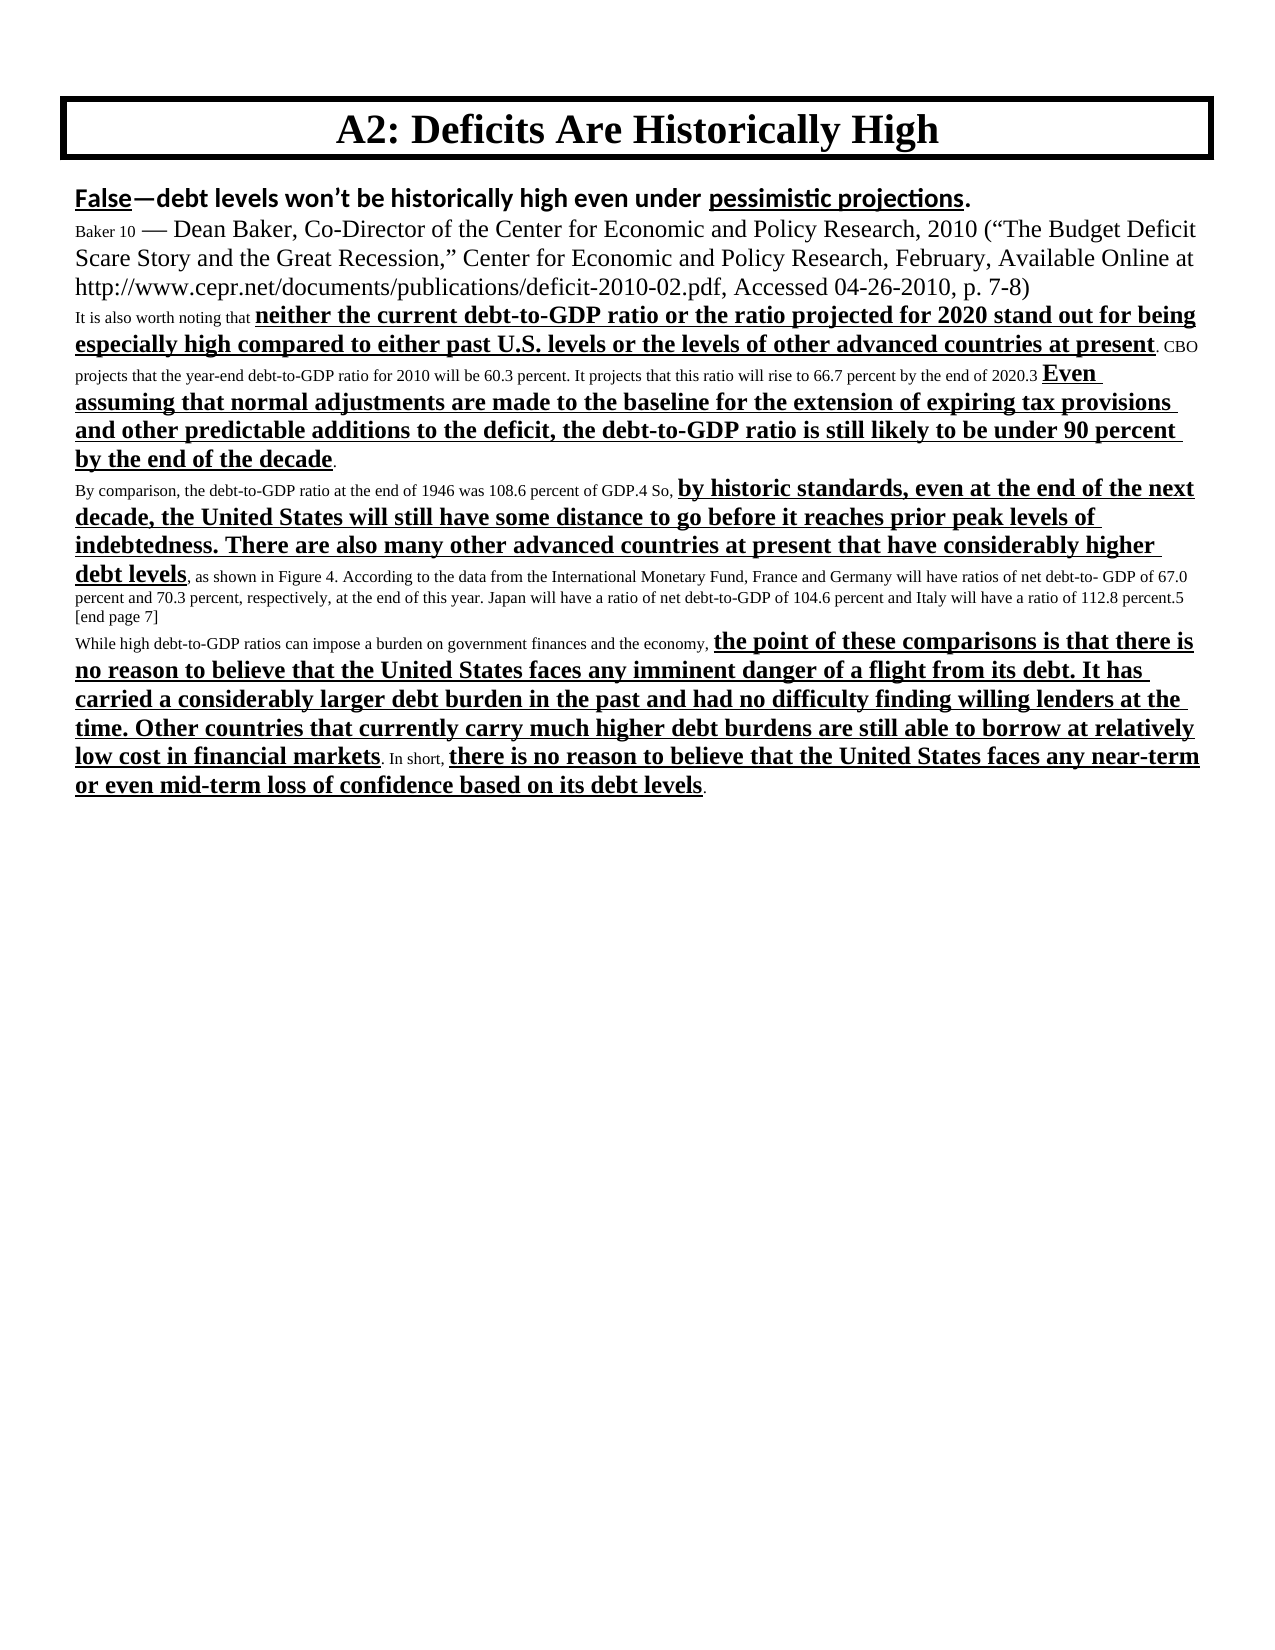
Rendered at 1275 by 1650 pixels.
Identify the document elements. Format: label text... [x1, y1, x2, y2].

subtitle A2: Deficits Are Historically High [67, 102, 1208, 154]
text By comparison, the debt-to-GDP ratio at the end of 1946 was 108.6 percent of GDP.4 So, by historic standards, even at the end of the next decade, the United States will still have some distance to go before it reaches prior peak levels of indebtedness. There are also many other advanced countries at present that have considerably higher debt levels, as shown in Figure 4. According to the data from the International Monetary Fund, France and Germany will have ratios of net debt-to- GDP of 67.0 percent and 70.3 percent, respectively, at the end of this year. Japan will have a ratio of net debt-to-GDP of 104.6 percent and Italy will have a ratio of 112.8 percent.5 [end page 7] [75, 473, 1200, 626]
subtitle False—debt levels won’t be historically high even under pessimistic projections. [75, 181, 1200, 214]
text It is also worth noting that neither the current debt-to-GDP ratio or the ratio projected for 2020 stand out for being especially high compared to either past U.S. levels or the levels of other advanced countries at present. CBO projects that the year-end debt-to-GDP ratio for 2010 will be 60.3 percent. It projects that this ratio will rise to 66.7 percent by the end of 2020.3 Even assuming that normal adjustments are made to the baseline for the extension of expiring tax provisions and other predictable additions to the deficit, the debt-to-GDP ratio is still likely to be under 90 percent by the end of the decade. [75, 301, 1200, 473]
text While high debt-to-GDP ratios can impose a burden on government finances and the economy, the point of these comparisons is that there is no reason to believe that the United States faces any imminent danger of a flight from its debt. It has carried a considerably larger debt burden in the past and had no difficulty finding willing lenders at the time. Other countries that currently carry much higher debt burdens are still able to borrow at relatively low cost in financial markets. In short, there is no reason to believe that the United States faces any near-term or even mid-term loss of confidence based on its debt levels. [75, 626, 1200, 799]
text Baker 10 — Dean Baker, Co-Director of the Center for Economic and Policy Research, 2010 (“The Budget Deficit Scare Story and the Great Recession,” Center for Economic and Policy Research, February, Available Online at http://www.cepr.net/documents/publications/deficit-2010-02.pdf, Accessed 04-26-2010, p. 7-8) [75, 214, 1200, 301]
